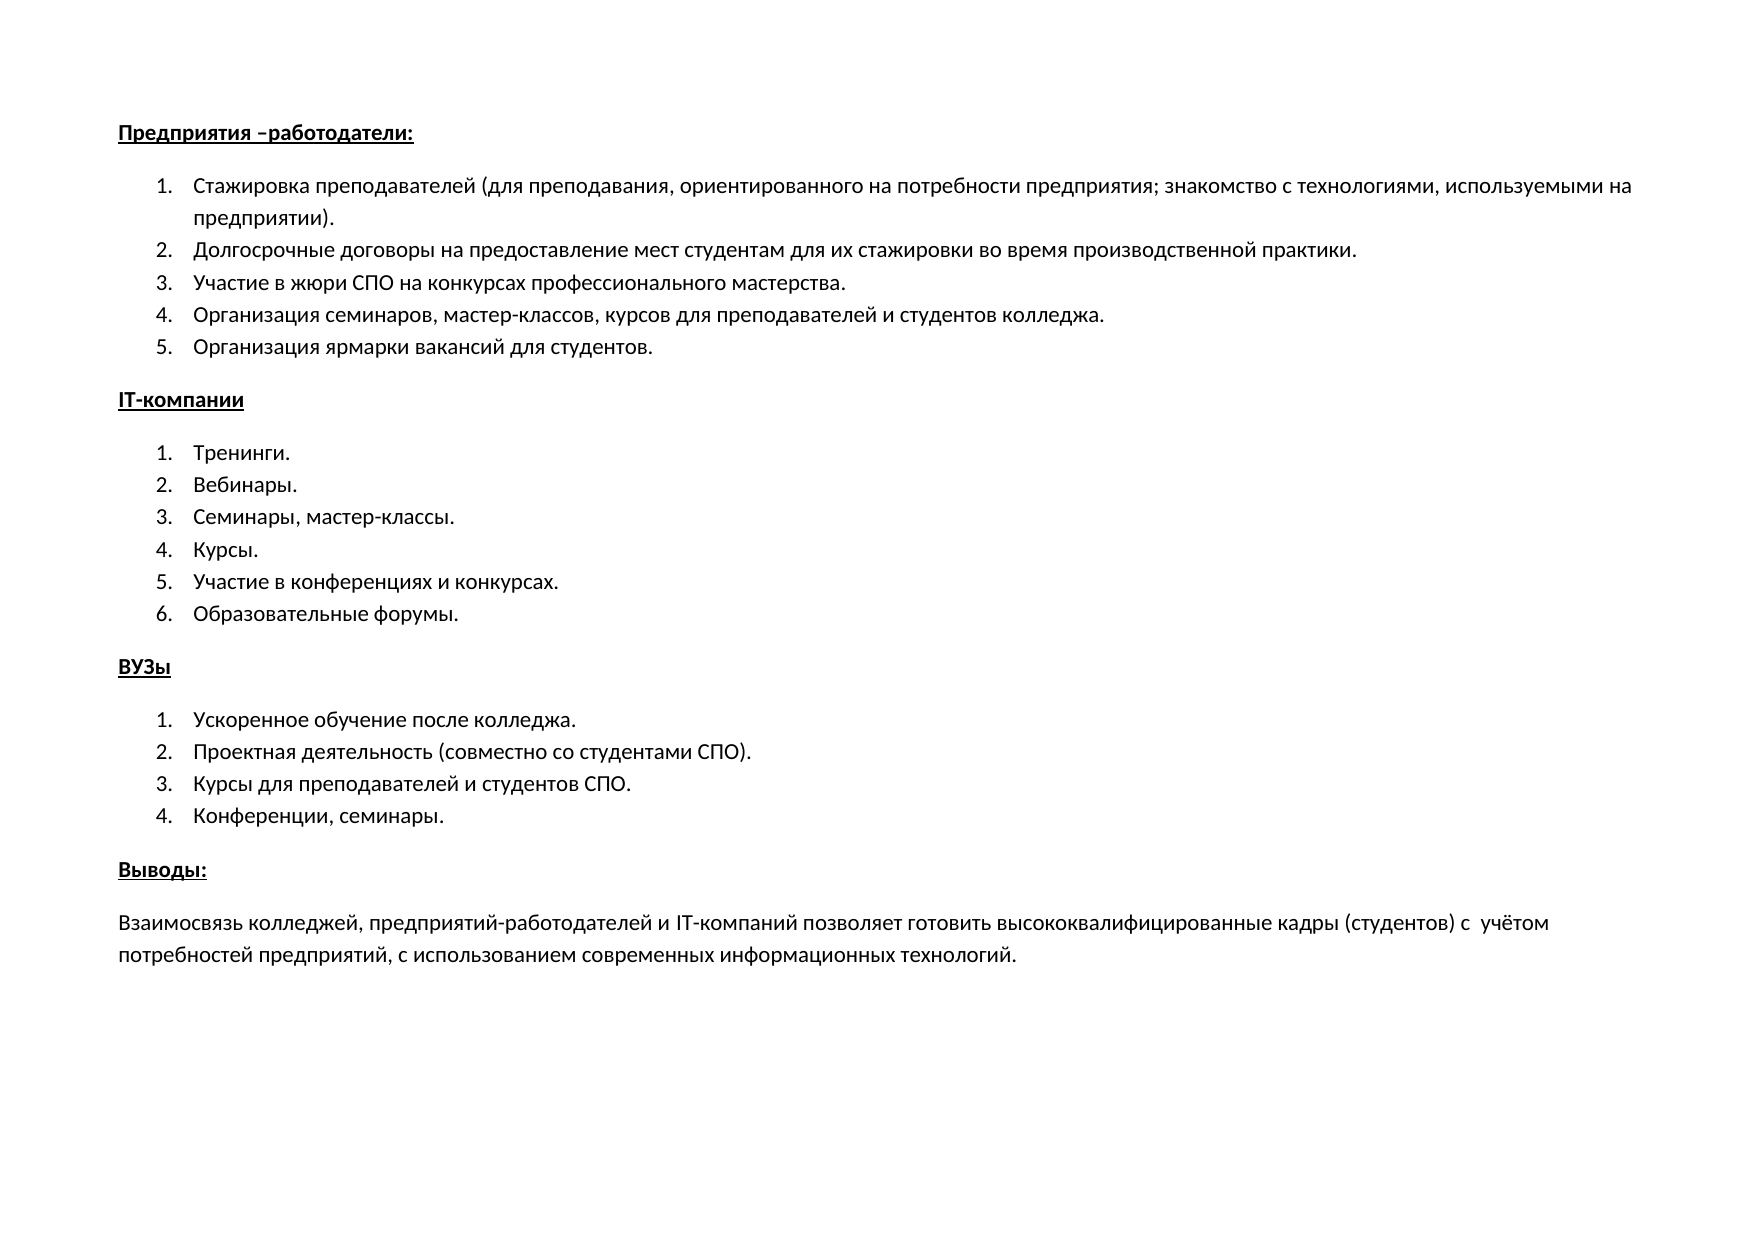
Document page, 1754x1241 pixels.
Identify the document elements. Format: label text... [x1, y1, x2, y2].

list Тренинги. [156, 438, 1636, 466]
list Семинары, мастер-классы. [156, 502, 1636, 531]
list Образовательные форумы. [156, 599, 1636, 627]
text IT-компании [118, 385, 1636, 413]
text Взаимосвязь колледжей, предприятий-работодателей и IT-компаний позволяет готовить высококвалифицированные кадры (студентов) с учётом потребностей предприятий, с использованием современных информационных технологий. [118, 908, 1636, 968]
list Организация семинаров, мастер-классов, курсов для преподавателей и студентов колледжа. [156, 300, 1636, 328]
text Выводы: [118, 855, 1636, 883]
list Долгосрочные договоры на предоставление мест студентам для их стажировки во время производственной практики. [156, 236, 1636, 263]
list Ускоренное обучение после колледжа. [156, 705, 1636, 733]
text ВУЗы [118, 652, 1636, 680]
list Проектная деятельность (совместно со студентами СПО). [156, 737, 1636, 765]
list Конференции, семинары. [156, 802, 1636, 830]
list Организация ярмарки вакансий для студентов. [156, 332, 1636, 360]
list Участие в конференциях и конкурсах. [156, 567, 1636, 595]
text Предприятия –работодатели: [118, 118, 1636, 146]
list Вебинары. [156, 470, 1636, 498]
list Участие в жюри СПО на конкурсах профессионального мастерства. [156, 268, 1636, 296]
list Курсы для преподавателей и студентов СПО. [156, 769, 1636, 797]
list Стажировка преподавателей (для преподавания, ориентированного на потребности предприятия; знакомство с технологиями, используемыми на предприятии). [156, 171, 1636, 231]
list Курсы. [156, 535, 1636, 563]
